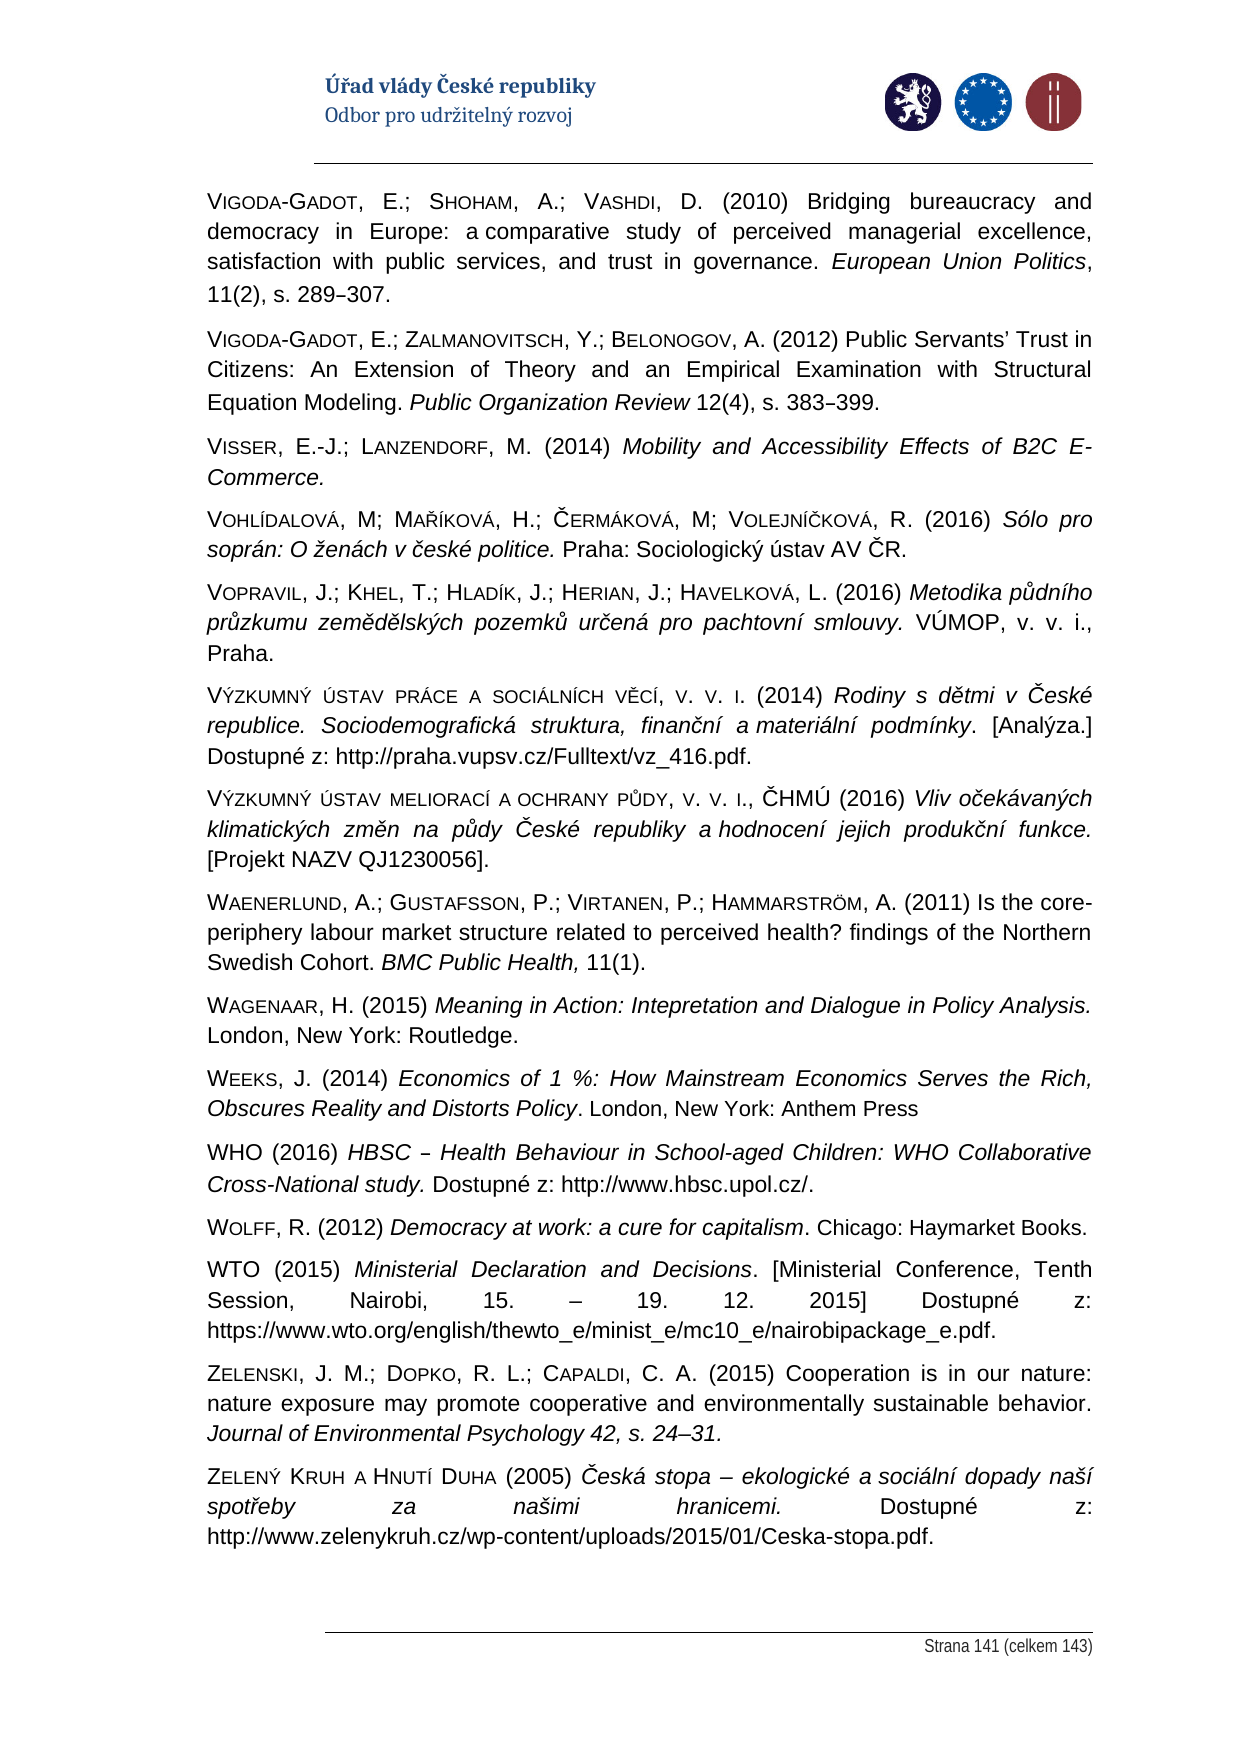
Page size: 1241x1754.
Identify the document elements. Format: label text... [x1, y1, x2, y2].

text Vigoda-Gadot, E.; Shoham, A.; Vashdi, D. (2010) Bridging bureaucracy and democracy in Europe: a comparative study of perceived managerial excellence, satisfaction with public services, and trust in governance. European Union Politics, 11(2), s. 289–307. [207, 188, 1093, 309]
text Vigoda-Gadot, E.; Zalmanovitsch, Y.; Belonogov, A. (2012) Public Servants’ Trust in Citizens: An Extension of Theory and an Empirical Examination with Structural Equation Modeling. Public Organization Review 12(4), s. 383–399. [207, 326, 1093, 416]
text Vopravil, J.; Khel, T.; Hladík, J.; Herian, J.; Havelková, L. (2016) Metodika půdního průzkumu zemědělských pozemků určená pro pachtovní smlouvy. VÚMOP, v. v. i., Praha. [207, 579, 1093, 666]
text Výzkumný ústav práce a sociálních věcí, v. v. i. (2014) Rodiny s dětmi v České republice. Sociodemografická struktura, finanční a materiální podmínky. [Analýza.] Dostupné z: http://praha.vupsv.cz/Fulltext/vz_416.pdf. [207, 682, 1093, 769]
text Zelenski, J. M.; Dopko, R. L.; Capaldi, C. A. (2015) Cooperation is in our nature: nature exposure may promote cooperative and environmentally sustainable behavior. Journal of Environmental Psychology 42, s. 24–31. [207, 1359, 1093, 1446]
text WHO (2016) HBSC – Health Behaviour in School-aged Children: WHO Collaborative Cross-National study. Dostupné z: http://www.hbsc.upol.cz/. [207, 1137, 1093, 1197]
text Wolff, R. (2012) Democracy at work: a cure for capitalism. Chicago: Haymarket Books. [207, 1214, 1093, 1240]
text Vohlídalová, M; Maříková, H.; Čermáková, M; Volejníčková, R. (2016) Sólo pro soprán: O ženách v české politice. Praha: Sociologický ústav AV ČR. [207, 506, 1093, 563]
text Visser, E.-J.; Lanzendorf, M. (2014) Mobility and Accessibility Effects of B2C E-Commerce. [207, 433, 1093, 490]
text Waenerlund, A.; Gustafsson, P.; Virtanen, P.; Hammarström, A. (2011) Is the core-periphery labour market structure related to perceived health? findings of the Northern Swedish Cohort. BMC Public Health, 11(1). [207, 888, 1093, 975]
text Výzkumný ústav meliorací a ochrany půdy, v. v. i., ČHMÚ (2016) Vliv očekávaných klimatických změn na půdy České republiky a hodnocení jejich produkční funkce. [Projekt NAZV QJ1230056]. [207, 785, 1093, 872]
picture [885, 73, 1082, 131]
text Wagenaar, H. (2015) Meaning in Action: Intepretation and Dialogue in Policy Analysis. London, New York: Routledge. [207, 992, 1093, 1048]
text WTO (2015) Ministerial Declaration and Decisions. [Ministerial Conference, Tenth Session, Nairobi, 15. – 19. 12. 2015] Dostupné z: https://www.wto.org/english/thewto_e/minist_e/mc10_e/nairobipackage_e.pdf. [207, 1256, 1093, 1343]
text Zelený Kruh a Hnutí Duha (2005) Česká stopa – ekologické a sociální dopady naší spotřeby za našimi hranicemi. Dostupné z: http://www.zelenykruh.cz/wp-content/uploads/2015/01/Ceska-stopa.pdf. [207, 1463, 1093, 1549]
text Weeks, J. (2014) Economics of 1 %: How Mainstream Economics Serves the Rich, Obscures Reality and Distorts Policy. London, New York: Anthem Press [207, 1064, 1093, 1121]
